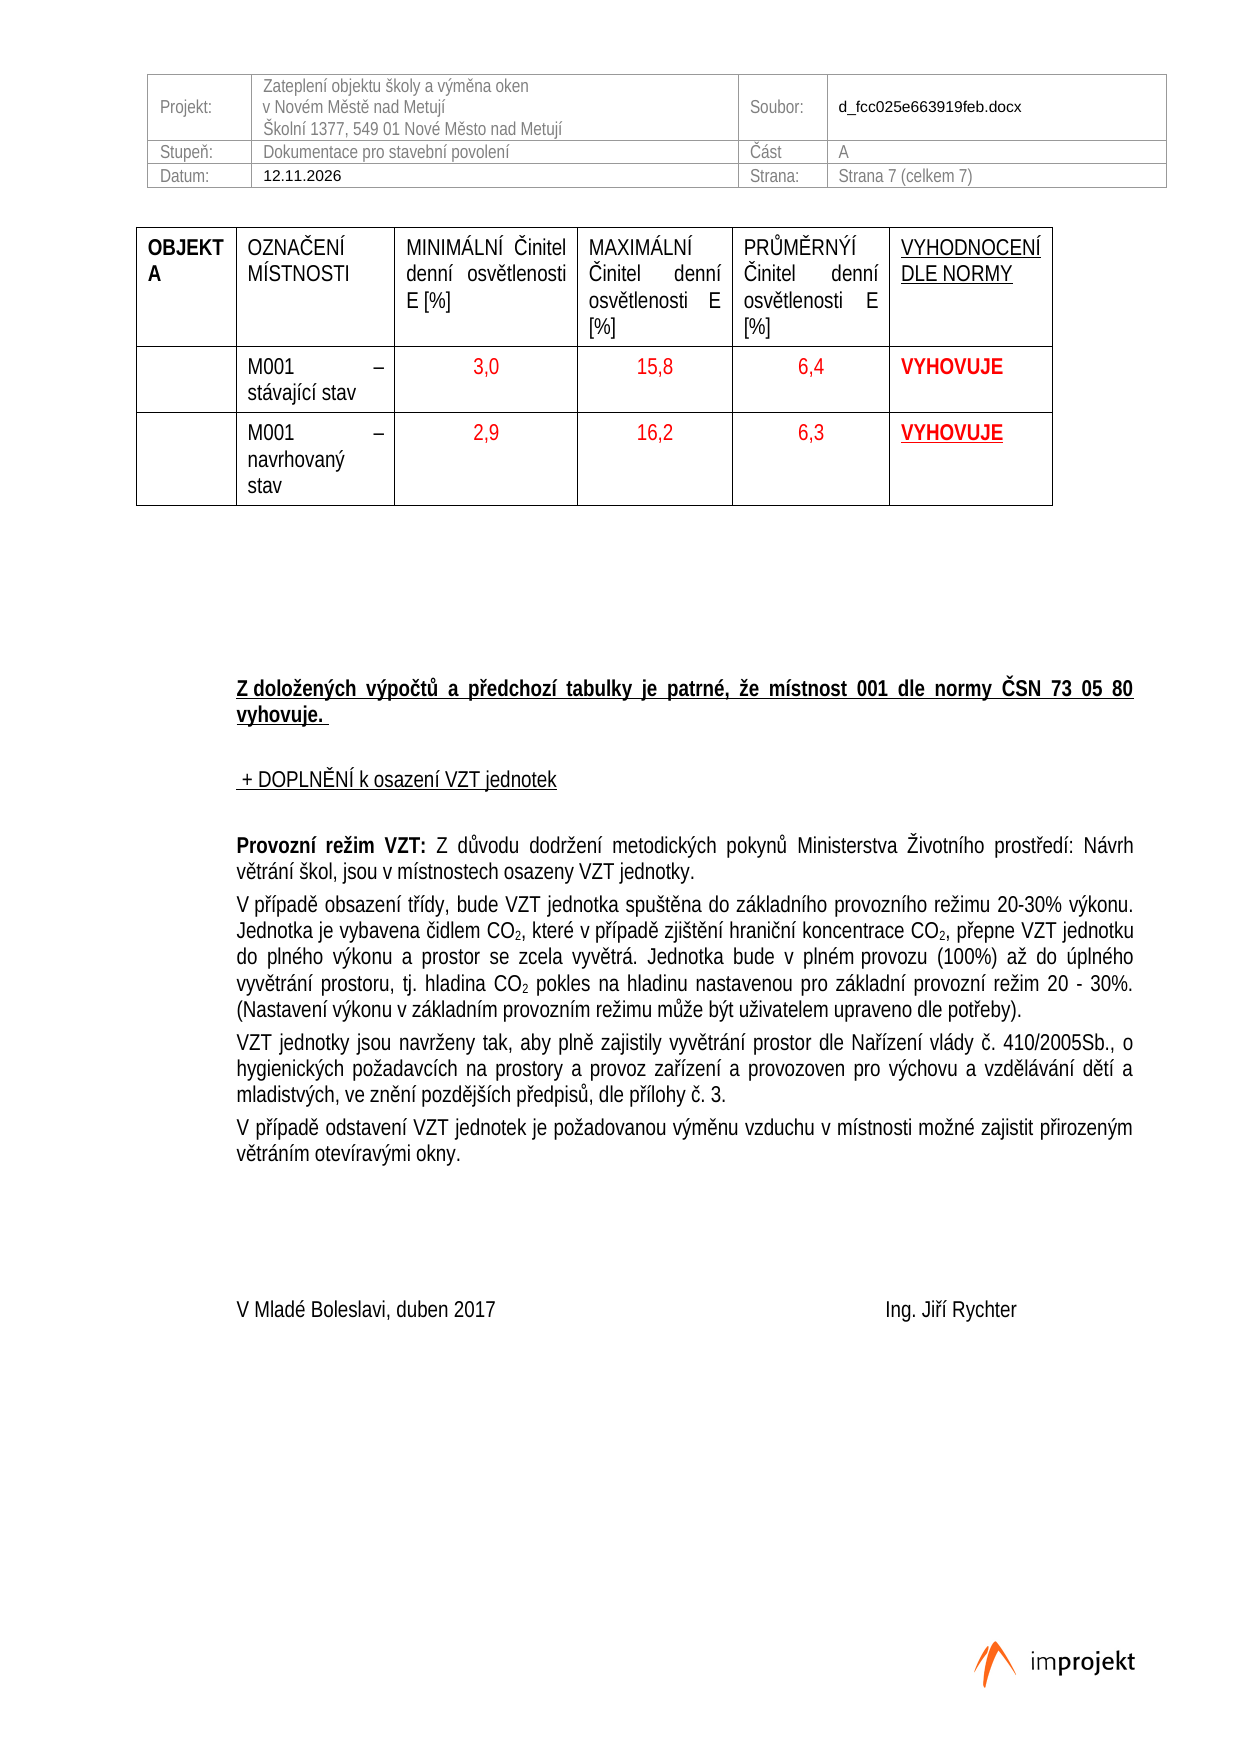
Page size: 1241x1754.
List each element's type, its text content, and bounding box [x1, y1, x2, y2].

table_header MAXIMÁLNÍ Činitel denní osvětlenosti E [%] [578, 228, 732, 346]
table_cell [137, 347, 236, 412]
table_header OBJEKT A [137, 228, 236, 346]
table_cell 6,4 [733, 347, 889, 412]
text V případě obsazení třídy, bude VZT jednotka spuštěna do základního provozního režimu 20-30% výkonu. Jednotka je vybavena čidlem CO2, které v případě zjištění hraniční koncentrace CO2, přepne VZT jednotku do plného výkonu a prostor se zcela vyvětrá. Jednotka bude v plném provozu (100%) až do úplného vyvětrání prostoru, tj. hladina CO2 pokles na hladinu nastavenou pro základní provozní režim 20 - 30%. (Nastavení výkonu v základním provozním režimu může být uživatelem upraveno dle potřeby). [236, 891, 1134, 1022]
text VZT jednotky jsou navrženy tak, aby plně zajistily vyvětrání prostor dle Nařízení vlády č. 410/2005Sb., o hygienických požadavcích na prostory a provoz zařízení a provozoven pro výchovu a vzdělávání dětí a mladistvých, ve znění pozdějších předpisů, dle přílohy č. 3. [236, 1029, 1134, 1108]
text Z doložených výpočtů a předchozí tabulky je patrné, že místnost 001 dle normy ČSN 73 05 80 vyhovuje. [236, 675, 1134, 698]
table_cell VYHOVUJE [890, 413, 1052, 504]
table_cell 3,0 [395, 347, 577, 412]
table_header VYHODNOCENÍ DLE NORMY [890, 228, 1052, 346]
table_cell 15,8 [578, 347, 732, 412]
table_header OZNAČENÍ MÍSTNOSTI [237, 228, 394, 346]
text V Mladé Boleslavi, duben 2017 Ing. Jiří Rychter [236, 1296, 1134, 1322]
text V případě odstavení VZT jednotek je požadovanou výměnu vzduchu v místnosti možné zajistit přirozeným větráním otevíravými okny. [236, 1114, 1134, 1167]
table_cell [137, 413, 236, 504]
text Z doložených výpočtů a předchozí tabulky je patrné, že místnost 001 dle normy ČSN 73 05 80 vyhovuje. [236, 699, 1134, 728]
table_cell VYHOVUJE [890, 347, 1052, 412]
table_cell 2,9 [395, 413, 577, 504]
picture [972, 1639, 1137, 1689]
table_cell M001 – stávající stav [237, 347, 394, 412]
table_cell 6,3 [733, 413, 889, 504]
table_cell 16,2 [578, 413, 732, 504]
text + DOPLNĚNÍ k osazení VZT jednotek [236, 766, 1134, 793]
table_header PRŮMĚRNÝÍ Činitel denní osvětlenosti E [%] [733, 228, 889, 346]
table_header MINIMÁLNÍ Činitel denní osvětlenosti E [%] [395, 228, 577, 346]
text Provozní režim VZT: Z důvodu dodržení metodických pokynů Ministerstva Životního prostředí: Návrh větrání škol, jsou v místnostech osazeny VZT jednotky. [236, 832, 1134, 884]
table_cell M001 – navrhovaný stav [237, 413, 394, 504]
